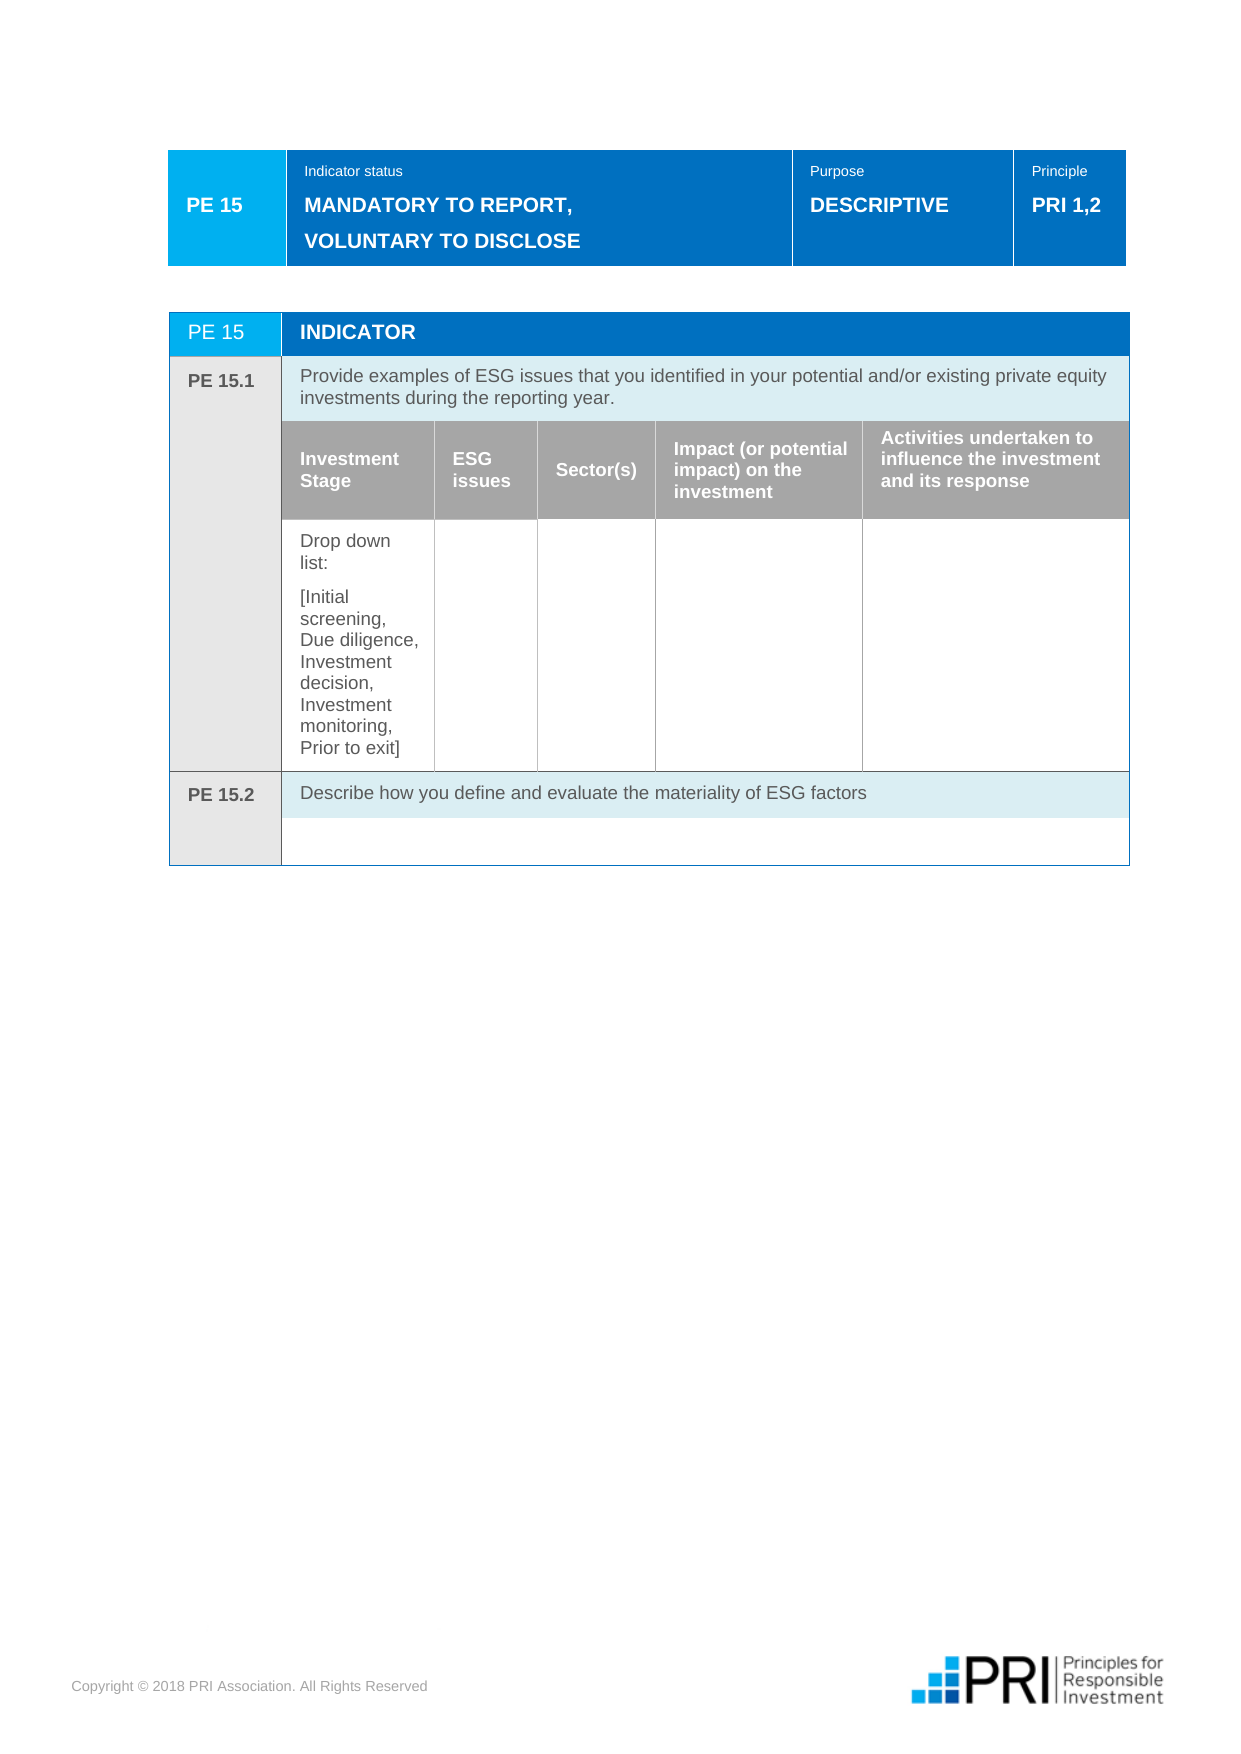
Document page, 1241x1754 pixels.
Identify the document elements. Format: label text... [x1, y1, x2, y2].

table_cell Describe how you define and evaluate the materiality of ESG factors [282, 772, 1129, 818]
table_cell [435, 520, 537, 771]
table_header PE 15 [170, 313, 281, 356]
table_header Purpose [793, 150, 1013, 186]
table_cell [863, 519, 1129, 771]
table_cell PE 15.1 [170, 357, 281, 421]
table_cell PE 15.2 [170, 772, 281, 818]
table_cell Provide examples of ESG issues that you identified in your potential and/or existing private equity investments during the reporting year. [282, 356, 1129, 421]
table_cell [170, 818, 281, 865]
table_cell ESG issues [435, 421, 537, 519]
table_cell MANDATORY TO REPORT, VOLUNTARY TO DISCLOSE [287, 186, 792, 266]
table_header INDICATOR [282, 313, 1129, 356]
table_header [168, 150, 286, 186]
picture [0, 1561, 1241, 1754]
table_cell PE 15 [168, 186, 286, 266]
table_cell PRI 1,2 [1014, 186, 1126, 266]
table_cell Drop down list: [Initial screening, Due diligence, Investment decision, Investment monitoring, Prior to exit] [282, 520, 434, 771]
table_cell Activities undertaken to influence the investment and its response [863, 421, 1129, 519]
table_cell Sector(s) [538, 421, 655, 519]
table_cell [538, 519, 655, 771]
table_cell [170, 421, 281, 771]
table_header Principle [1014, 150, 1126, 186]
table_cell [656, 519, 862, 771]
table_header Indicator status [287, 150, 792, 186]
table_cell [282, 818, 1129, 865]
table_cell Impact (or potential impact) on the investment [656, 421, 862, 519]
table_cell DESCRIPTIVE [793, 186, 1013, 266]
table_cell Investment Stage [282, 421, 434, 519]
